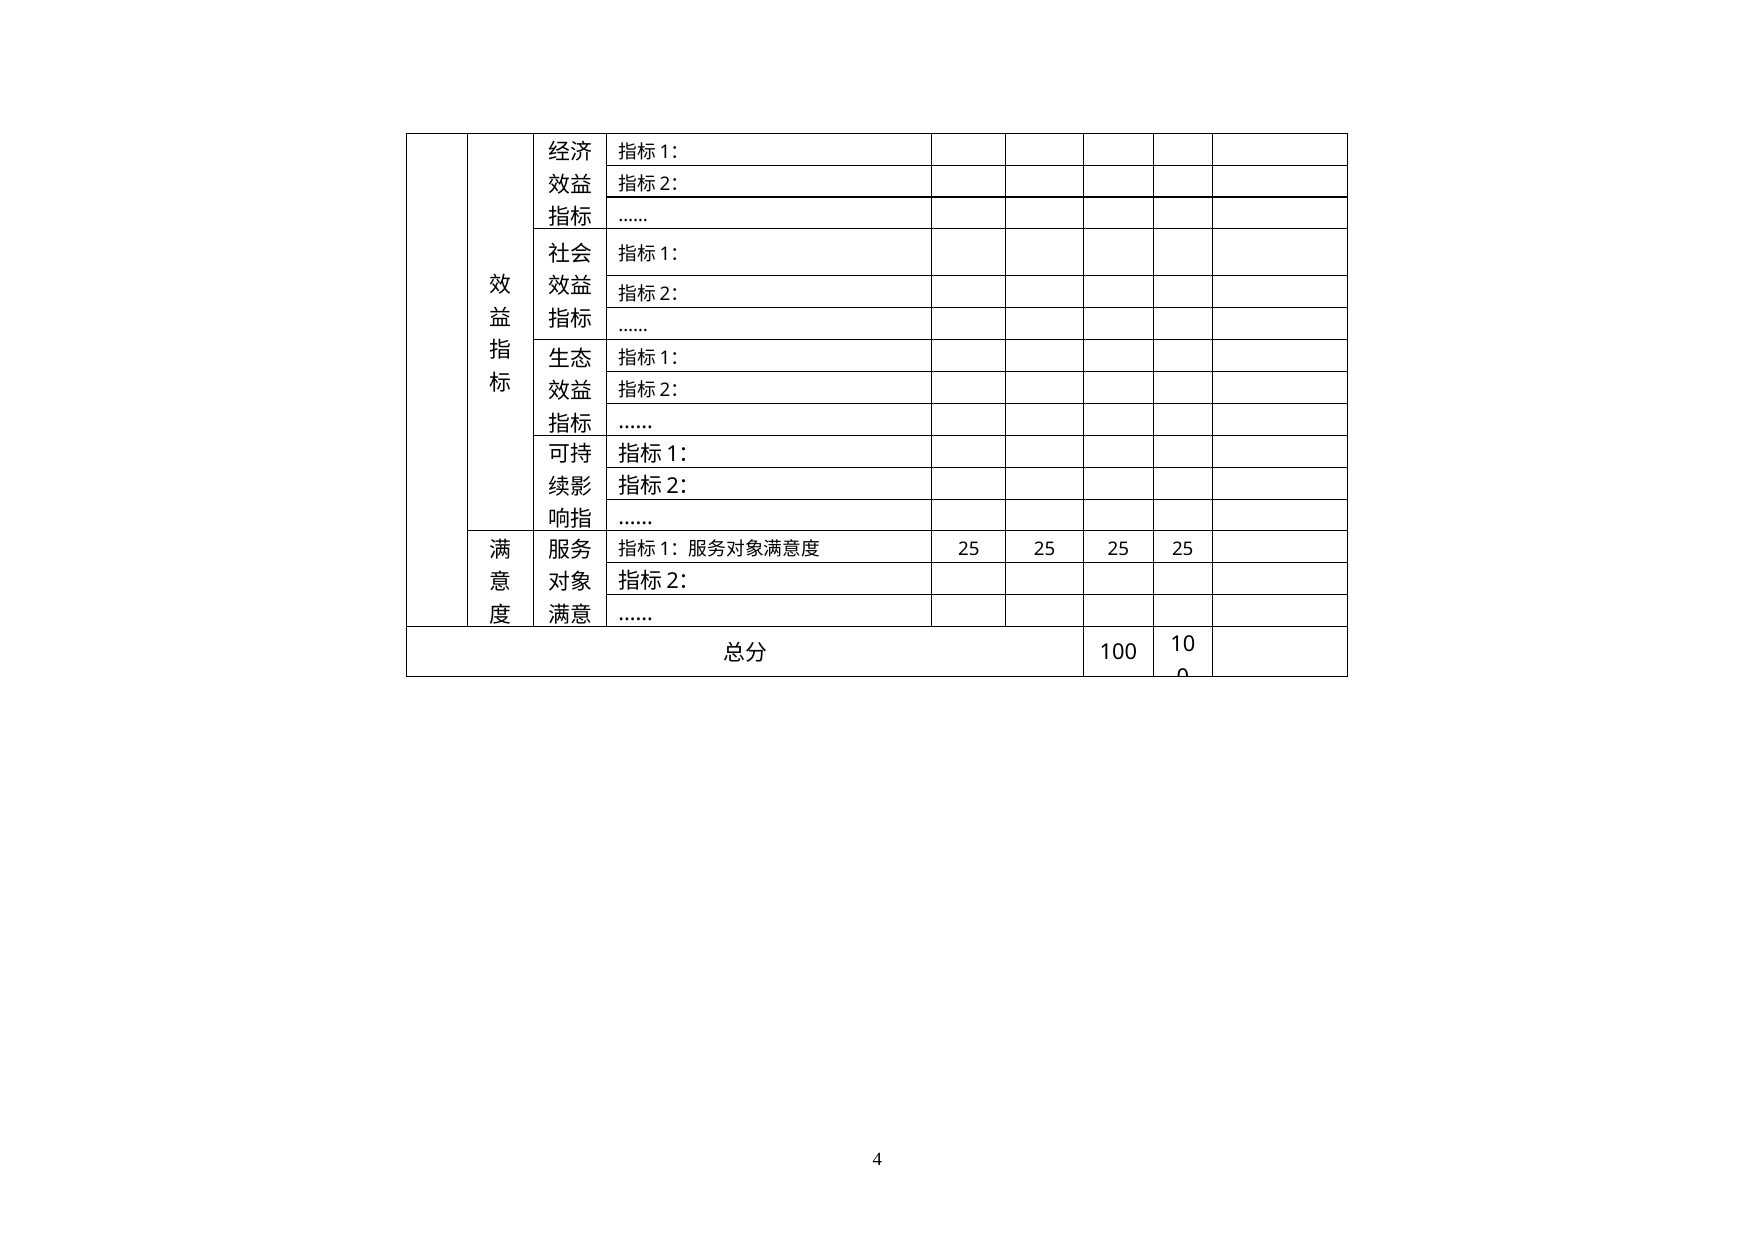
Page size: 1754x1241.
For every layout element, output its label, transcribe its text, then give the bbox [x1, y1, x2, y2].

table_cell 100 [1084, 627, 1153, 676]
table_cell [1006, 500, 1083, 530]
table_cell [1213, 595, 1347, 626]
table_cell 指标2： [607, 276, 931, 307]
table_cell 指标2： [607, 563, 931, 594]
table_cell 经济效益 指标 [534, 134, 606, 228]
table_cell [932, 229, 1005, 275]
table_cell [1084, 276, 1153, 307]
table_cell …… [607, 308, 931, 339]
table_cell [1154, 468, 1212, 498]
table_cell 总分 [407, 627, 1083, 676]
table_cell [1213, 627, 1347, 676]
table_cell [1084, 166, 1153, 196]
table_cell [1213, 531, 1347, 562]
table_cell [1154, 134, 1212, 164]
table_cell 满意度 指标 [468, 531, 533, 626]
table_cell [1084, 340, 1153, 371]
table_cell [1006, 229, 1083, 275]
table_cell [1154, 563, 1212, 594]
table_cell 指标1： [607, 436, 931, 467]
table_cell 指标2： [607, 468, 931, 498]
table_cell [932, 436, 1005, 467]
table_cell [1006, 404, 1083, 435]
table_cell [1084, 308, 1153, 339]
table_cell 指标2： [607, 166, 931, 196]
table_cell [932, 340, 1005, 371]
table_cell 25 [1084, 531, 1153, 562]
table_cell [932, 198, 1005, 228]
table_cell [1084, 595, 1153, 626]
table_cell [1084, 229, 1153, 275]
table_cell [1213, 198, 1347, 228]
table_cell 指标1：服务对象满意度 [607, 531, 931, 562]
table_cell 100 [1154, 627, 1212, 676]
table_cell [1154, 372, 1212, 403]
table_cell [1213, 134, 1347, 164]
table_cell …… [607, 404, 931, 435]
table_cell [1084, 563, 1153, 594]
table_cell [1213, 563, 1347, 594]
table_cell [1213, 166, 1347, 196]
table_cell [1154, 229, 1212, 275]
table_cell 25 [1154, 531, 1212, 562]
table_cell …… [607, 198, 931, 228]
table_cell [932, 276, 1005, 307]
table_cell 指标1： [607, 134, 931, 164]
table_cell [1154, 166, 1212, 196]
table_cell [1154, 595, 1212, 626]
table_cell [932, 166, 1005, 196]
table_cell [1006, 563, 1083, 594]
table_cell [1213, 468, 1347, 498]
table_cell [932, 134, 1005, 164]
table_cell 生态效益 指标 [534, 340, 606, 435]
table_cell …… [607, 500, 931, 530]
table_cell [1084, 436, 1153, 467]
table_cell 25 [932, 531, 1005, 562]
table_cell [1006, 134, 1083, 164]
table_cell [1213, 340, 1347, 371]
table_cell [1154, 436, 1212, 467]
table_cell [932, 563, 1005, 594]
table_cell [1213, 276, 1347, 307]
table_cell [1006, 308, 1083, 339]
table_cell [932, 500, 1005, 530]
table_cell [1213, 308, 1347, 339]
table_cell 指标2： [607, 372, 931, 403]
table_cell 指标1： [607, 229, 931, 275]
table_cell 可持续影响指标 [534, 436, 606, 530]
table_cell [1213, 404, 1347, 435]
table_cell [932, 595, 1005, 626]
table_cell [1006, 468, 1083, 498]
table_cell 社会效益 指标 [534, 229, 606, 339]
table_cell [1006, 595, 1083, 626]
table_cell 指标1： [607, 340, 931, 371]
table_cell [932, 372, 1005, 403]
table_cell [1213, 500, 1347, 530]
table_cell [1154, 404, 1212, 435]
table_cell [1006, 276, 1083, 307]
table_cell [1154, 308, 1212, 339]
table_cell 25 [1006, 531, 1083, 562]
table_cell [932, 468, 1005, 498]
table_cell [1213, 372, 1347, 403]
table_cell [1084, 198, 1153, 228]
table_cell …… [607, 595, 931, 626]
table_cell [1084, 134, 1153, 164]
table_cell [1006, 166, 1083, 196]
table_cell [932, 308, 1005, 339]
table_cell [1006, 372, 1083, 403]
table_cell [1006, 340, 1083, 371]
table_cell 服务对象满意度标 [534, 531, 606, 626]
table_cell [1084, 468, 1153, 498]
table_cell [1154, 276, 1212, 307]
table_cell [1213, 229, 1347, 275]
table_cell [1213, 436, 1347, 467]
table_cell [1154, 500, 1212, 530]
table_cell [1084, 372, 1153, 403]
table_cell [1154, 198, 1212, 228]
table_cell [1006, 198, 1083, 228]
table_cell 效益指标 [468, 134, 533, 530]
table_cell [1084, 500, 1153, 530]
table_cell [932, 404, 1005, 435]
table_cell [1154, 340, 1212, 371]
table_cell [1084, 404, 1153, 435]
table_cell [1006, 436, 1083, 467]
